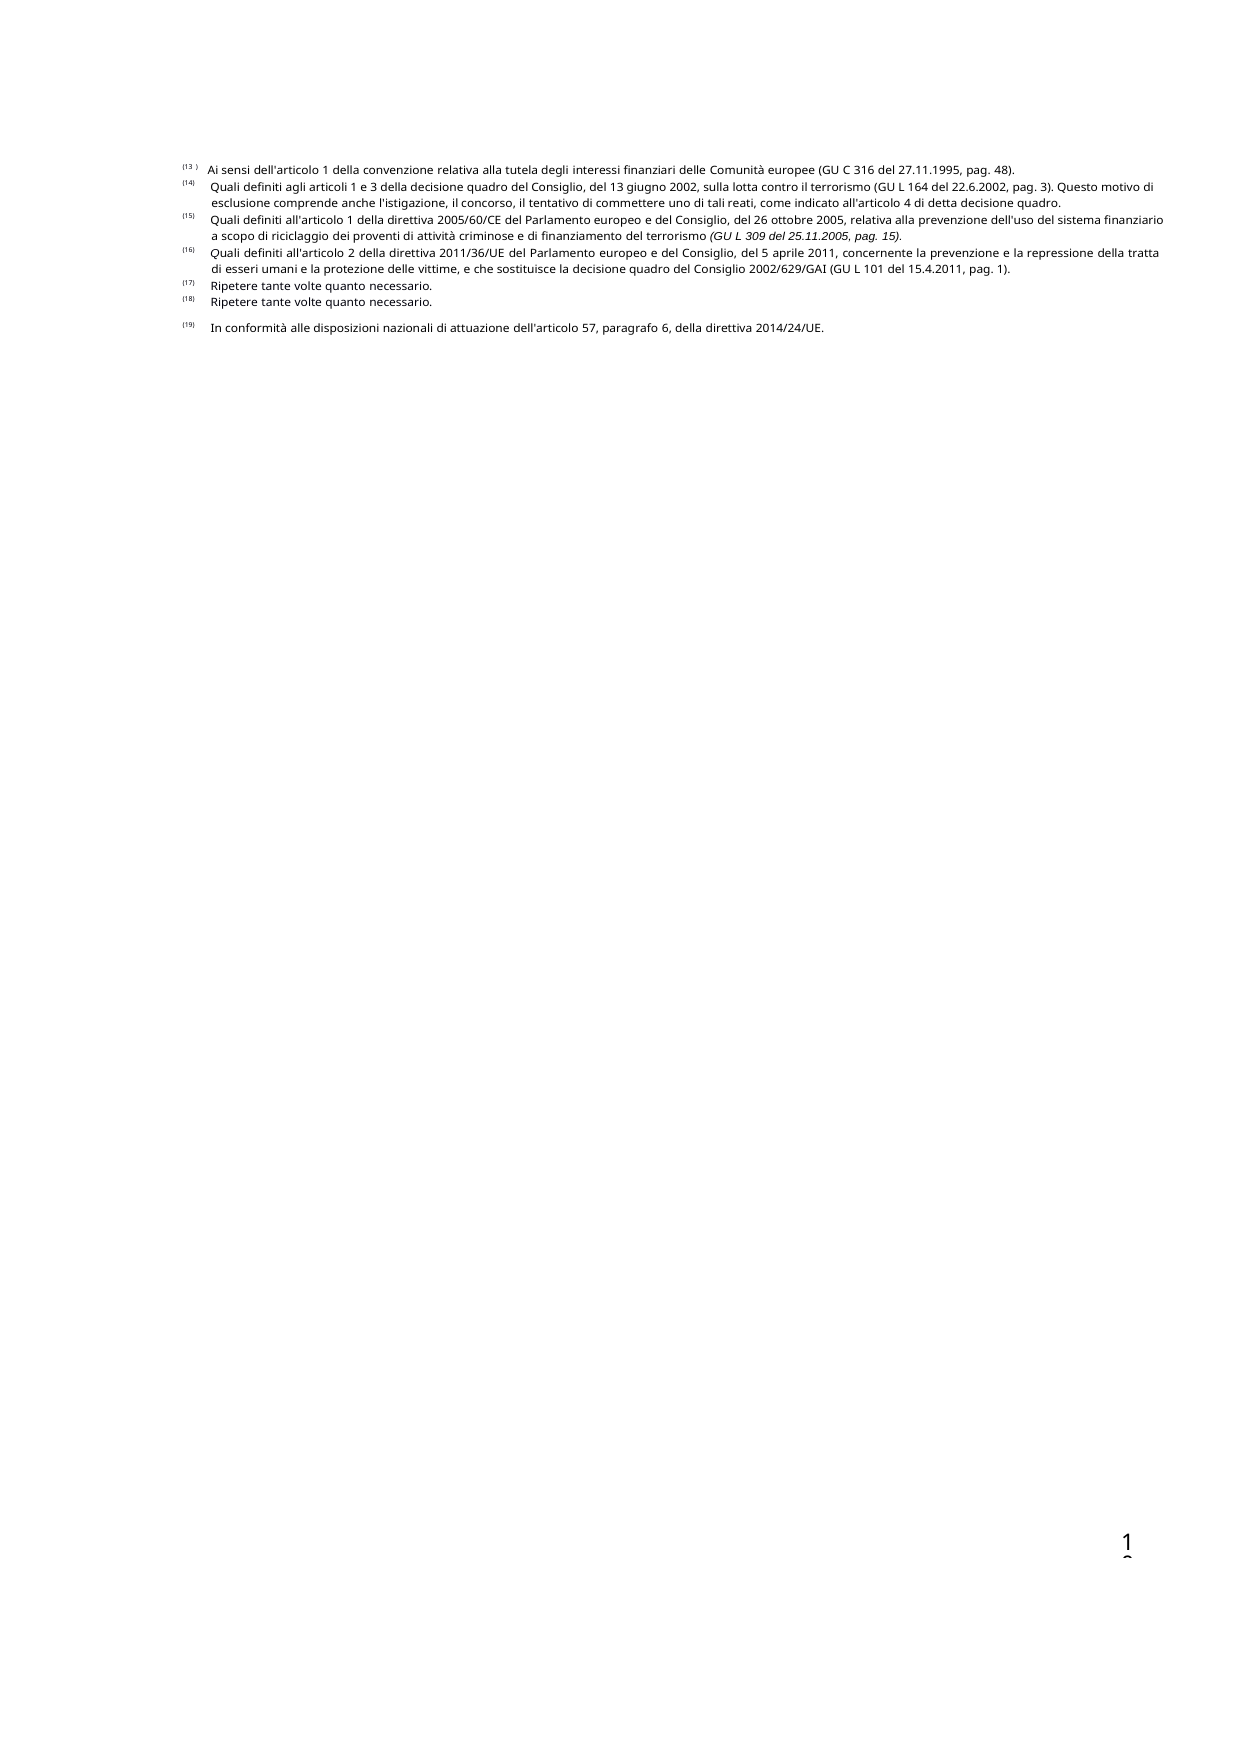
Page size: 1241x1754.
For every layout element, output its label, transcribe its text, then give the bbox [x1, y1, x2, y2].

text (13 ) Ai sensi dell'articolo 1 della convenzione relativa alla tutela degli interessi finanziari delle Comunità europee (GU C 316 del 27.11.1995, pag. 48). [182, 164, 1196, 177]
text (16) Quali definiti all'articolo 2 della direttiva 2011/36/UE del Parlamento europeo e del Consiglio, del 5 aprile 2011, concernente la prevenzione e la repressione della tratta di esseri umani e la protezione delle vittime, e che sostituisce la decisione quadro del Consiglio 2002/629/GAI (GU L 101 del 15.4.2011, pag. 1). [182, 245, 1166, 277]
text (14) Quali definiti agli articoli 1 e 3 della decisione quadro del Consiglio, del 13 giugno 2002, sulla lotta contro il terrorismo (GU L 164 del 22.6.2002, pag. 3). Questo motivo di esclusione comprende anche l'istigazione, il concorso, il tentativo di commettere uno di tali reati, come indicato all'articolo 4 di detta decisione quadro. [182, 179, 1196, 211]
text (17) Ripetere tante volte quanto necessario. [182, 278, 1196, 293]
text (18) Ripetere tante volte quanto necessario. [182, 294, 1196, 310]
text (15) Quali definiti all'articolo 1 della direttiva 2005/60/CE del Parlamento europeo e del Consiglio, del 26 ottobre 2005, relativa alla prevenzione dell'uso del sistema finanziario a scopo di riciclaggio dei proventi di attività criminose e di finanziamento del terrorismo (GU L 309 del 25.11.2005, pag. 15). [182, 212, 1166, 244]
text (19) In conformità alle disposizioni nazionali di attuazione dell'articolo 57, paragrafo 6, della direttiva 2014/24/UE. [182, 320, 1196, 336]
